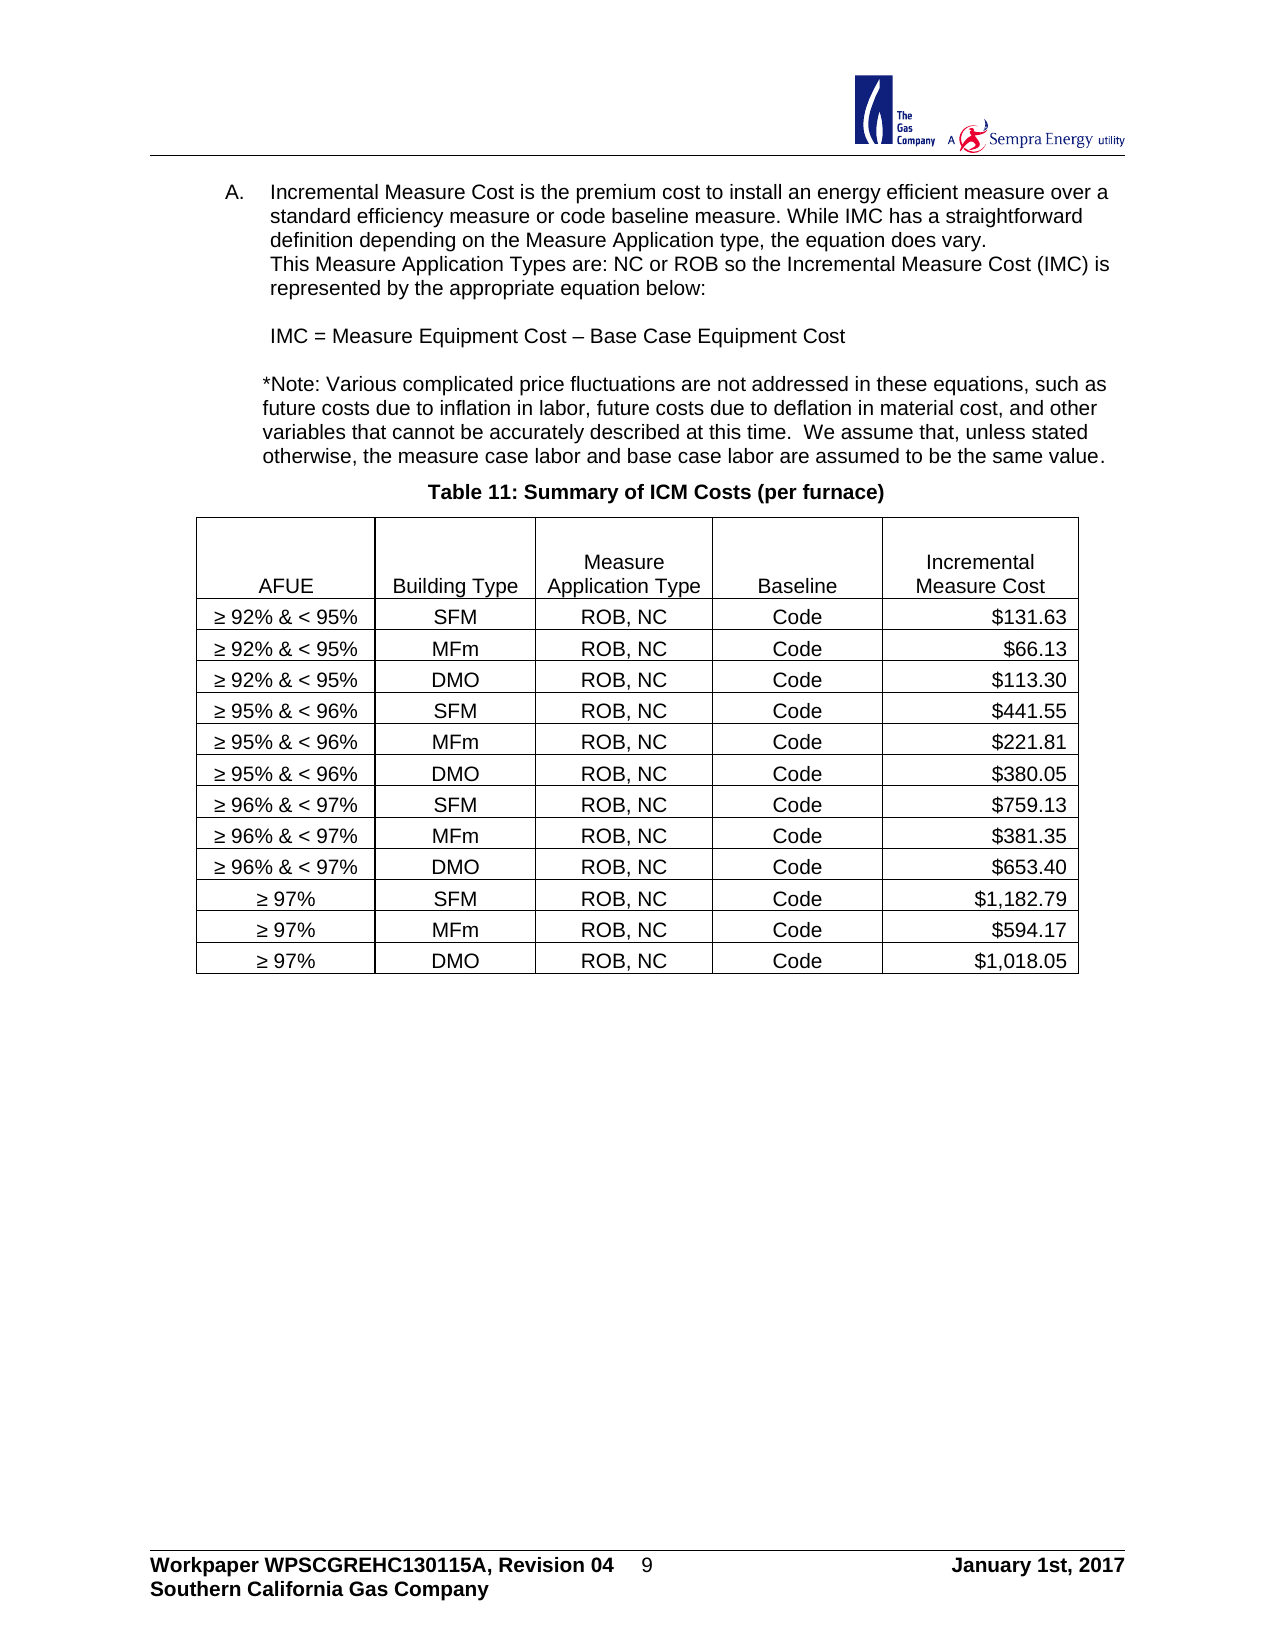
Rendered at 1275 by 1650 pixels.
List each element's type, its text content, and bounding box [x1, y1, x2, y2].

table_cell Code [713, 724, 882, 754]
table_cell ≥ 96% & < 97% [197, 818, 374, 848]
table_cell ROB, NC [536, 755, 712, 785]
table_cell MFm [376, 818, 535, 848]
table_cell $113.30 [883, 661, 1078, 692]
table_cell Code [713, 630, 882, 660]
table_cell $653.40 [883, 849, 1078, 879]
text Incremental Measure Cost is the premium cost to install an energy efficient measure over a standard efficiency measure or code baseline measure. While IMC has a straightforward definition depending on the Measure Application type, the equation does vary. [225, 180, 1125, 252]
table_cell $131.63 [883, 599, 1078, 629]
table_cell DMO [376, 661, 535, 692]
table_cell ≥ 97% [197, 911, 374, 942]
table_cell ≥ 92% & < 95% [197, 661, 374, 692]
table_cell MFm [376, 630, 535, 660]
table_cell ROB, NC [536, 693, 712, 723]
table_cell DMO [376, 849, 535, 879]
table_header Measure Application Type [536, 518, 712, 598]
table_header Incremental Measure Cost [883, 518, 1078, 598]
table_header Baseline [713, 518, 882, 598]
table_cell ROB, NC [536, 630, 712, 660]
table_cell ≥ 92% & < 95% [197, 630, 374, 660]
table_cell ROB, NC [536, 911, 712, 942]
table_cell $380.05 [883, 755, 1078, 785]
text This Measure Application Types are: NC or ROB so the Incremental Measure Cost (IMC) is represented by the appropriate equation below: [270, 252, 1125, 300]
table_cell MFm [376, 724, 535, 754]
table_cell $594.17 [883, 911, 1078, 942]
table_cell ROB, NC [536, 849, 712, 879]
table_cell $381.35 [883, 818, 1078, 848]
table_cell SFM [376, 880, 535, 910]
table_header AFUE [197, 518, 374, 598]
table_cell Code [713, 786, 882, 817]
table_cell Code [713, 911, 882, 942]
table_cell Code [713, 599, 882, 629]
table_cell $221.81 [883, 724, 1078, 754]
table_cell DMO [376, 755, 535, 785]
table_header Building Type [376, 518, 535, 598]
table_cell ROB, NC [536, 786, 712, 817]
table_cell Code [713, 661, 882, 692]
table_cell Code [713, 849, 882, 879]
table_cell Code [713, 755, 882, 785]
table_cell Code [713, 818, 882, 848]
table_cell ≥ 95% & < 96% [197, 724, 374, 754]
table_cell Code [713, 880, 882, 910]
table_cell ≥ 96% & < 97% [197, 849, 374, 879]
table_cell Code [713, 943, 882, 973]
table_cell DMO [376, 943, 535, 973]
table_cell MFm [376, 911, 535, 942]
table_cell SFM [376, 786, 535, 817]
table_cell ROB, NC [536, 661, 712, 692]
table_cell ROB, NC [536, 818, 712, 848]
table_cell ≥ 92% & < 95% [197, 599, 374, 629]
table_cell SFM [376, 599, 535, 629]
table_cell $1,018.05 [883, 943, 1078, 973]
table_cell $441.55 [883, 693, 1078, 723]
text IMC = Measure Equipment Cost – Base Case Equipment Cost [262, 324, 1125, 348]
table_cell ROB, NC [536, 599, 712, 629]
table_cell Code [713, 693, 882, 723]
table_cell ≥ 96% & < 97% [197, 786, 374, 817]
table_cell SFM [376, 693, 535, 723]
table_cell $759.13 [883, 786, 1078, 817]
table_cell ≥ 97% [197, 880, 374, 910]
table_cell $66.13 [883, 630, 1078, 660]
table_cell ROB, NC [536, 724, 712, 754]
table_cell ≥ 95% & < 96% [197, 693, 374, 723]
table_cell ROB, NC [536, 880, 712, 910]
table_cell ≥ 97% [197, 943, 374, 973]
text *Note: Various complicated price fluctuations are not addressed in these equations, such as future costs due to inflation in labor, future costs due to deflation in material cost, and other variables that cannot be accurately described at this time. We assume that, unless stated otherwise, the measure case labor and base case labor are assumed to be the same value. [262, 372, 1125, 468]
table_cell ≥ 95% & < 96% [197, 755, 374, 785]
table_cell $1,182.79 [883, 880, 1078, 910]
table_cell ROB, NC [536, 943, 712, 973]
